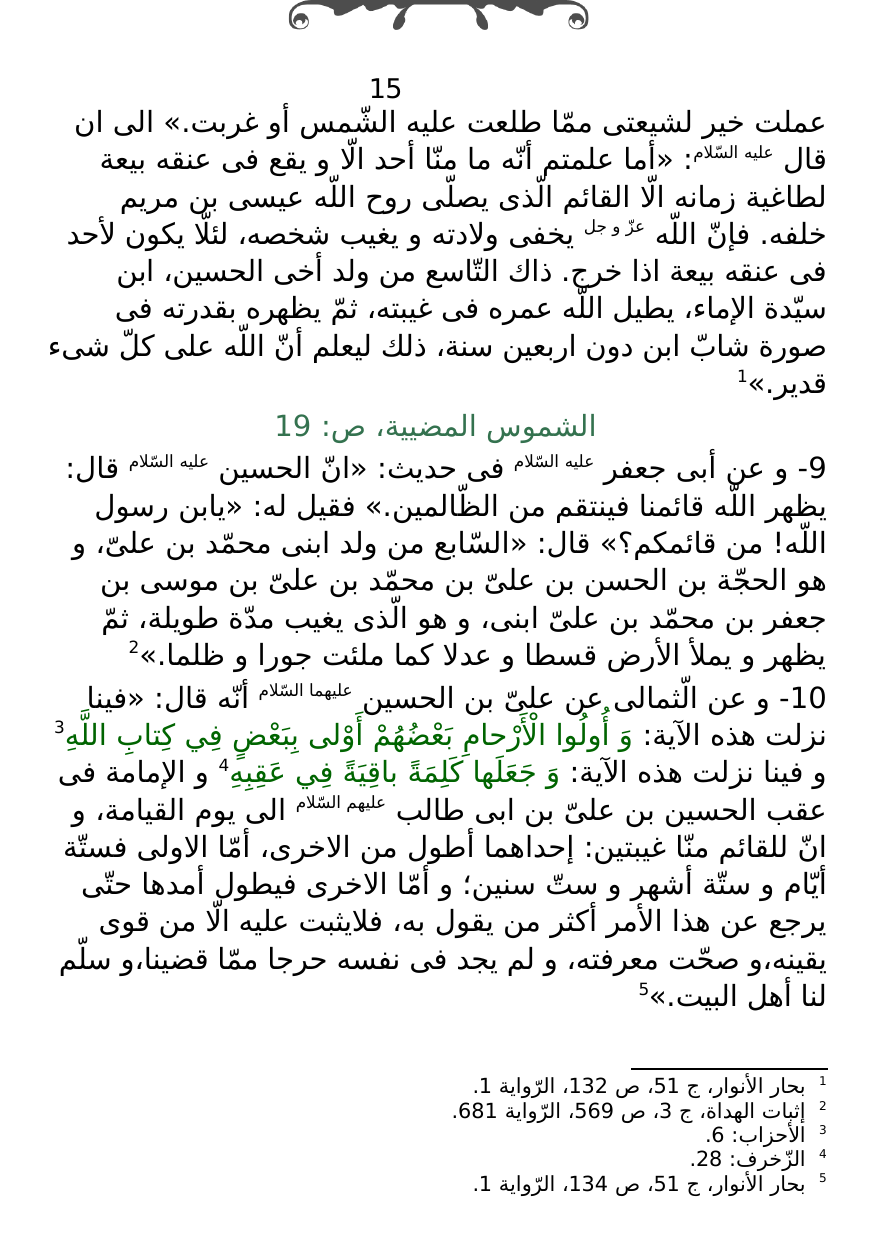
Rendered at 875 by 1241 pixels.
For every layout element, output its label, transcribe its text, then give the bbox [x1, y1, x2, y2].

picture [288, 0, 589, 30]
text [44, 105, 827, 400]
text 10- و عن الّثمالى عن علىّ بن الحسين عليهما السّلام أنّه قال: «فينا نزلت هذه الآية: وَ أُولُوا الْأَرْحامِ بَعْضُهُمْ أَوْلى‏ بِبَعْضٍ فِي كِتابِ اللَّهِ‏ و فينا نزلت هذه الآية: وَ جَعَلَها كَلِمَةً باقِيَةً فِي عَقِبِهِ‏ و الإمامة فى عقب الحسين بن علىّ بن ابى طالب عليهم السّلام الى يوم القيامة، و انّ للقائم منّا غيبتين: إحداهما أطول من الاخرى، أمّا الاولى فستّة أيّام و ستّة أشهر و ستّ سنين؛ و أمّا الاخرى فيطول أمدها حتّى يرجع عن هذا الأمر أكثر من يقول به، فلايثبت عليه الّا من قوى يقينه،و صحّت معرفته، و لم يجد فى نفسه حرجا ممّا قضينا،و سلّم لنا أهل البيت.» [44, 681, 827, 1013]
text 9- و عن أبى جعفر عليه السّلام فى حديث: «انّ الحسين عليه السّلام قال: يظهر اللّه قائمنا فينتقم من الظّالمين.» فقيل له: «يابن رسول اللّه! من قائمكم؟» قال: «السّابع من ولد ابنى محمّد بن علىّ، و هو الحجّة بن الحسن بن علىّ بن محمّد بن علىّ بن موسى بن جعفر بن محمّد بن علىّ ابنى، و هو الّذى يغيب مدّة طويلة، ثمّ يظهر و يملأ الأرض قسطا و عدلا كما ملئت جورا و ظلما.» [44, 452, 827, 672]
text الشموس المضيية، ص: 19 [44, 409, 827, 443]
